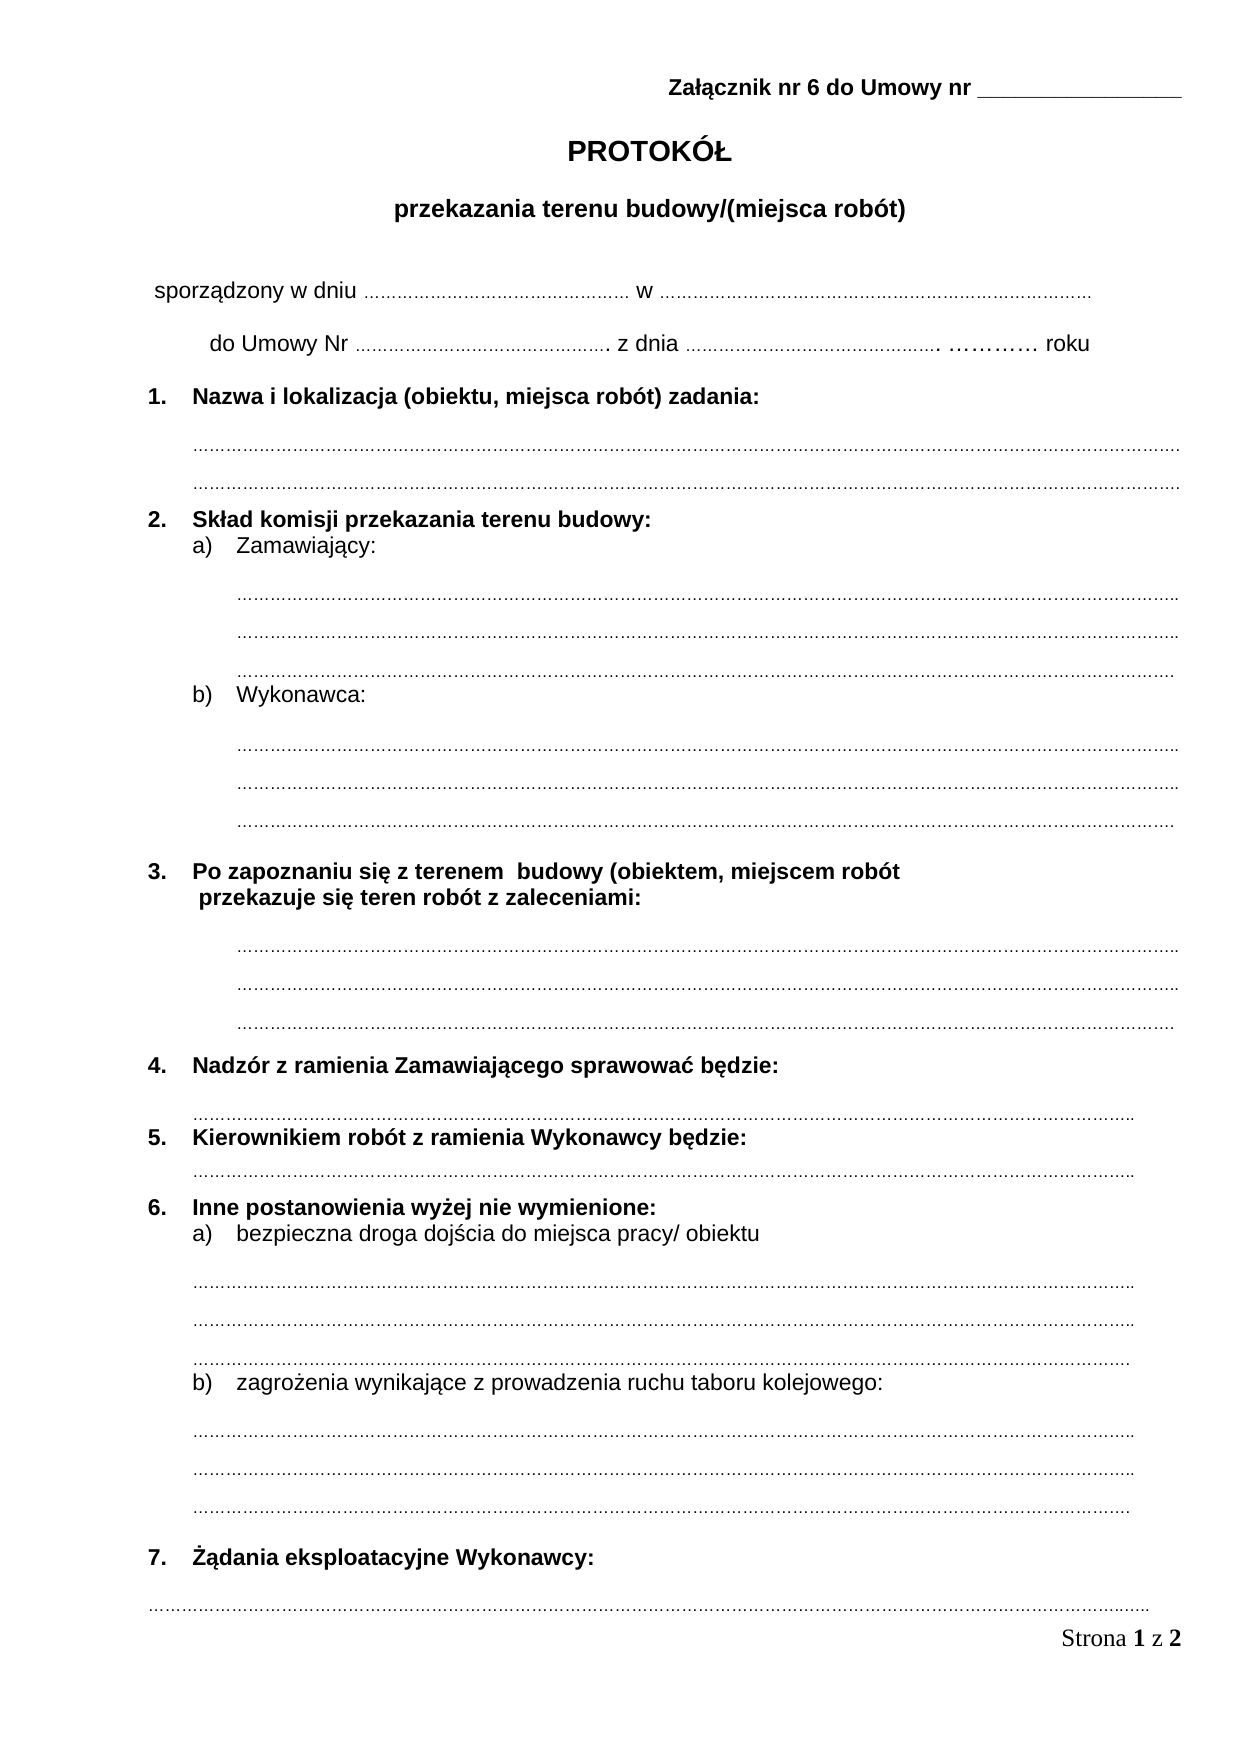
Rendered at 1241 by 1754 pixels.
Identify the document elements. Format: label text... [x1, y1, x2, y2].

text ……………………………………………………………………………………………………………………………………………………. [192, 1498, 1181, 1517]
text Załącznik nr 6 do Umowy nr ________________ [118, 74, 1181, 100]
text …………………………………………………………………………………………………………………………………………………….. [236, 774, 1181, 793]
list Wykonawca: [192, 681, 1181, 707]
list Po zapoznaniu się z terenem budowy (obiektem, miejscem robót [148, 858, 1181, 884]
text …………………………………………………………………………………………………………………………………………………….. [236, 623, 1181, 642]
list bezpieczna droga dojścia do miejsca pracy/ obiektu [192, 1220, 1181, 1246]
text …………………………………………………………………………………………………………………………………………………….. [192, 1460, 1181, 1479]
text …………………………………………………………………………………………………………………………………………………….. [236, 585, 1181, 604]
list Skład komisji przekazania terenu budowy: [148, 506, 1181, 532]
list Żądania eksploatacyjne Wykonawcy: [148, 1543, 1181, 1570]
text przekazania terenu budowy/(miejsca robót) [118, 194, 1181, 222]
text …………………………………………………………………………………………………………………………………………………….. [192, 1104, 1181, 1124]
text ……………………………………………………………………………………………………………………………………………………. [236, 812, 1181, 831]
text …………………………………………………………………………………………………………………………………………………….. [236, 937, 1181, 956]
text ……………………………………………………………………………………………………………………………………………………. [236, 661, 1181, 681]
text przekazuje się teren robót z zaleceniami: [148, 884, 1181, 911]
text …………………………………………………………………………………………………………………………………………………….. [192, 1421, 1181, 1441]
text …………………………………………………………………………………………………………………………………………………….. [236, 736, 1181, 755]
text …………………………………………………………………………………………………………………………………………………….. [192, 1162, 1181, 1181]
text ……………………………………………………………………………………………………………………………………………………………. [192, 474, 1181, 493]
text ……………………………………………………………………………………………………………………………………………………………. [192, 436, 1181, 455]
list Nadzór z ramienia Zamawiającego sprawować będzie: [148, 1052, 1181, 1078]
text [148, 1596, 1181, 1615]
list Nazwa i lokalizacja (obiektu, miejsca robót) zadania: [148, 383, 1181, 409]
list zagrożenia wynikające z prowadzenia ruchu taboru kolejowego: [192, 1369, 1181, 1395]
text ……………………………………………………………………………………………………………………………………………………. [236, 1013, 1181, 1033]
text sporządzony w dniu ………………………………………… w …………………………………………………………………… [148, 277, 1181, 304]
text …………………………………………………………………………………………………………………………………………………….. [236, 975, 1181, 994]
text PROTOKÓŁ [118, 134, 1181, 167]
list Zamawiający: [192, 532, 1181, 558]
list Inne postanowienia wyżej nie wymienione: [148, 1194, 1181, 1220]
text ……………………………………………………………………………………………………………………………………………………. [192, 1349, 1181, 1369]
text …………………………………………………………………………………………………………………………………………………….. [192, 1273, 1181, 1292]
text do Umowy Nr ………………………………………. z dnia ………………………………………. ………… roku [118, 330, 1181, 357]
text …………………………………………………………………………………………………………………………………………………….. [192, 1311, 1181, 1330]
list Kierownikiem robót z ramienia Wykonawcy będzie: [148, 1124, 1181, 1150]
